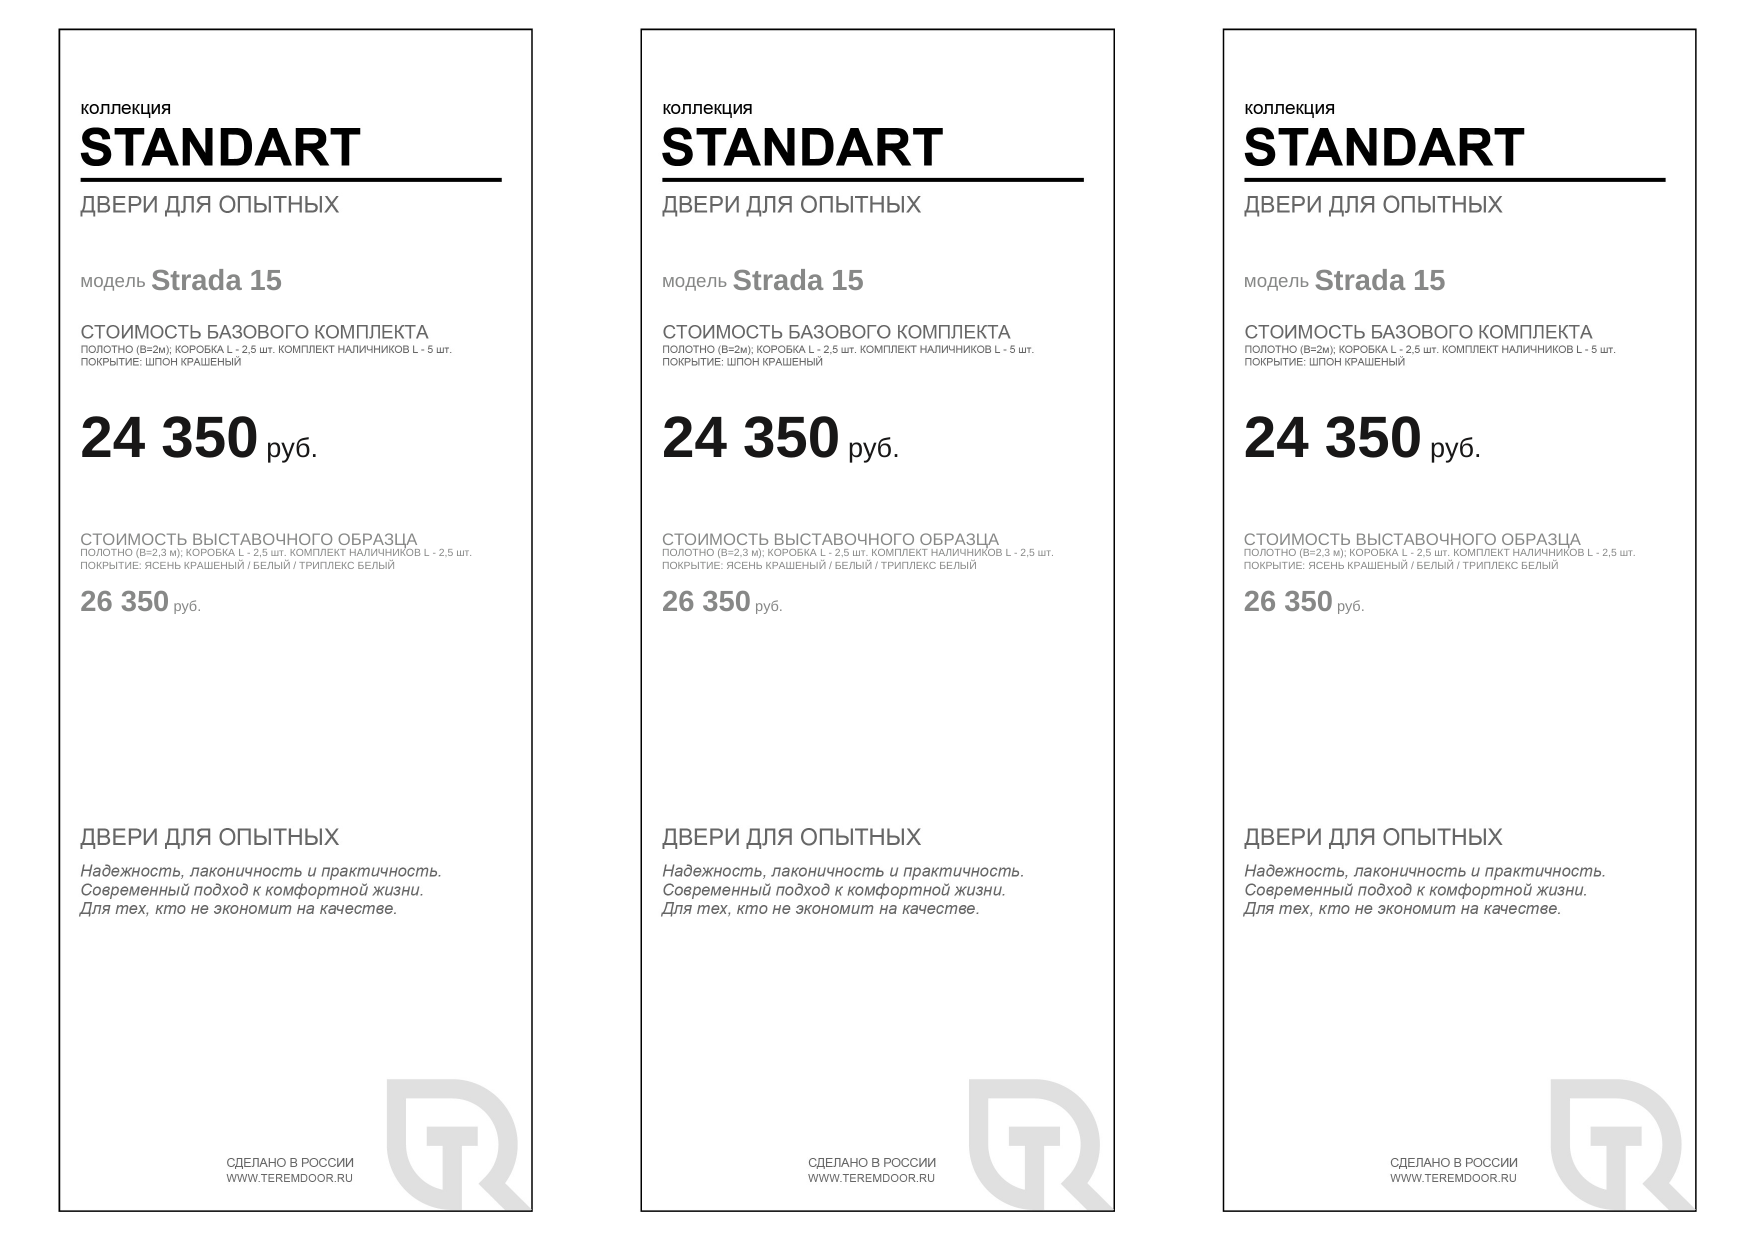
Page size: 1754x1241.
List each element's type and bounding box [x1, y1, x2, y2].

picture [58, 28, 1697, 1212]
